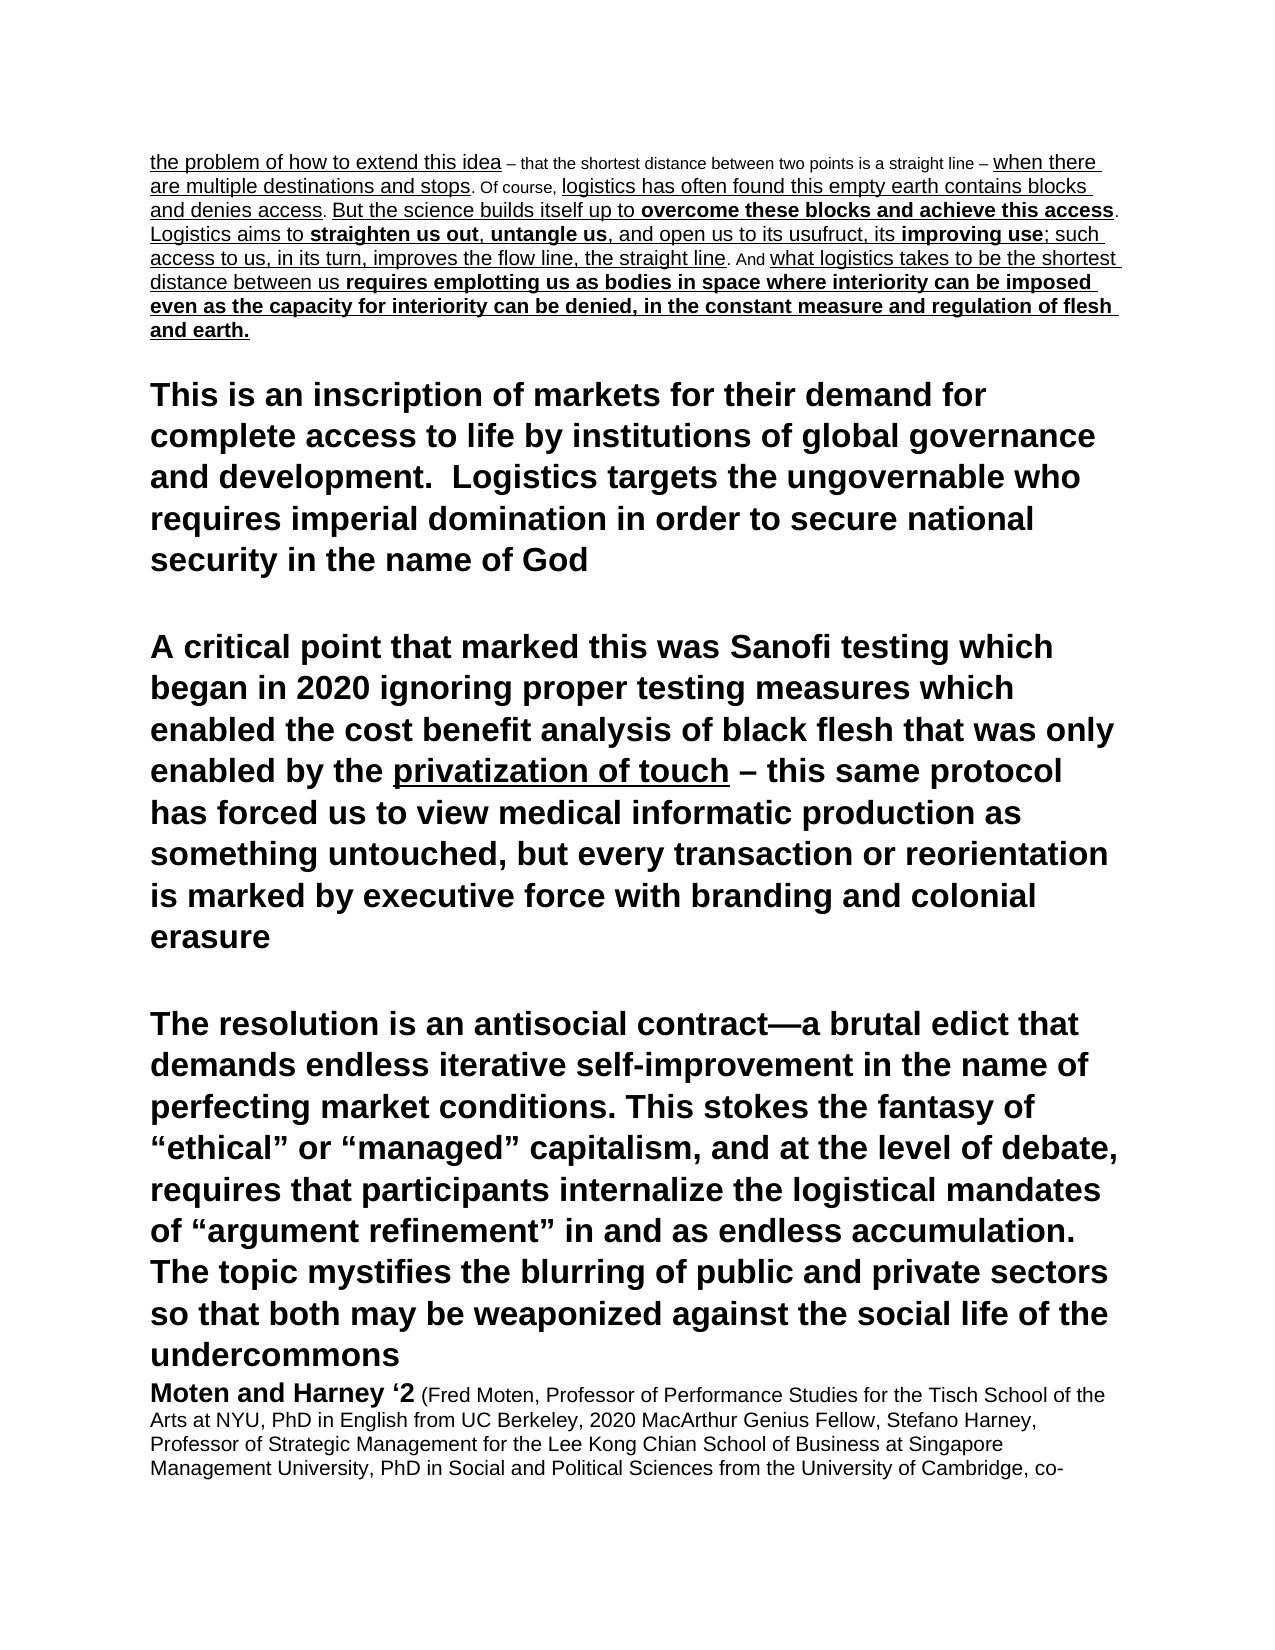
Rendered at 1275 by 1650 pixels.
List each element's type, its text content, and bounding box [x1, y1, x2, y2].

subtitle The resolution is an antisocial contract—a brutal edict that demands endless iterative self-improvement in the name of perfecting market conditions. This stokes the fantasy of “ethical” or “managed” capitalism, and at the level of debate, requires that participants internalize the logistical mandates of “argument refinement” in and as endless accumulation. The topic mystifies the blurring of public and private sectors so that both may be weaponized against the social life of the undercommons [150, 1004, 1125, 1374]
subtitle A critical point that marked this was Sanofi testing which began in 2020 ignoring proper testing measures which enabled the cost benefit analysis of black flesh that was only enabled by the privatization of touch – this same protocol has forced us to view medical informatic production as something untouched, but every transaction or reorientation is marked by executive force with branding and colonial erasure [150, 627, 1125, 956]
subtitle This is an inscription of markets for their demand for complete access to life by institutions of global governance and development. Logistics targets the ungovernable who requires imperial domination in order to secure national security in the name of God [150, 374, 1125, 579]
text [150, 150, 1125, 342]
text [150, 1377, 1125, 1480]
